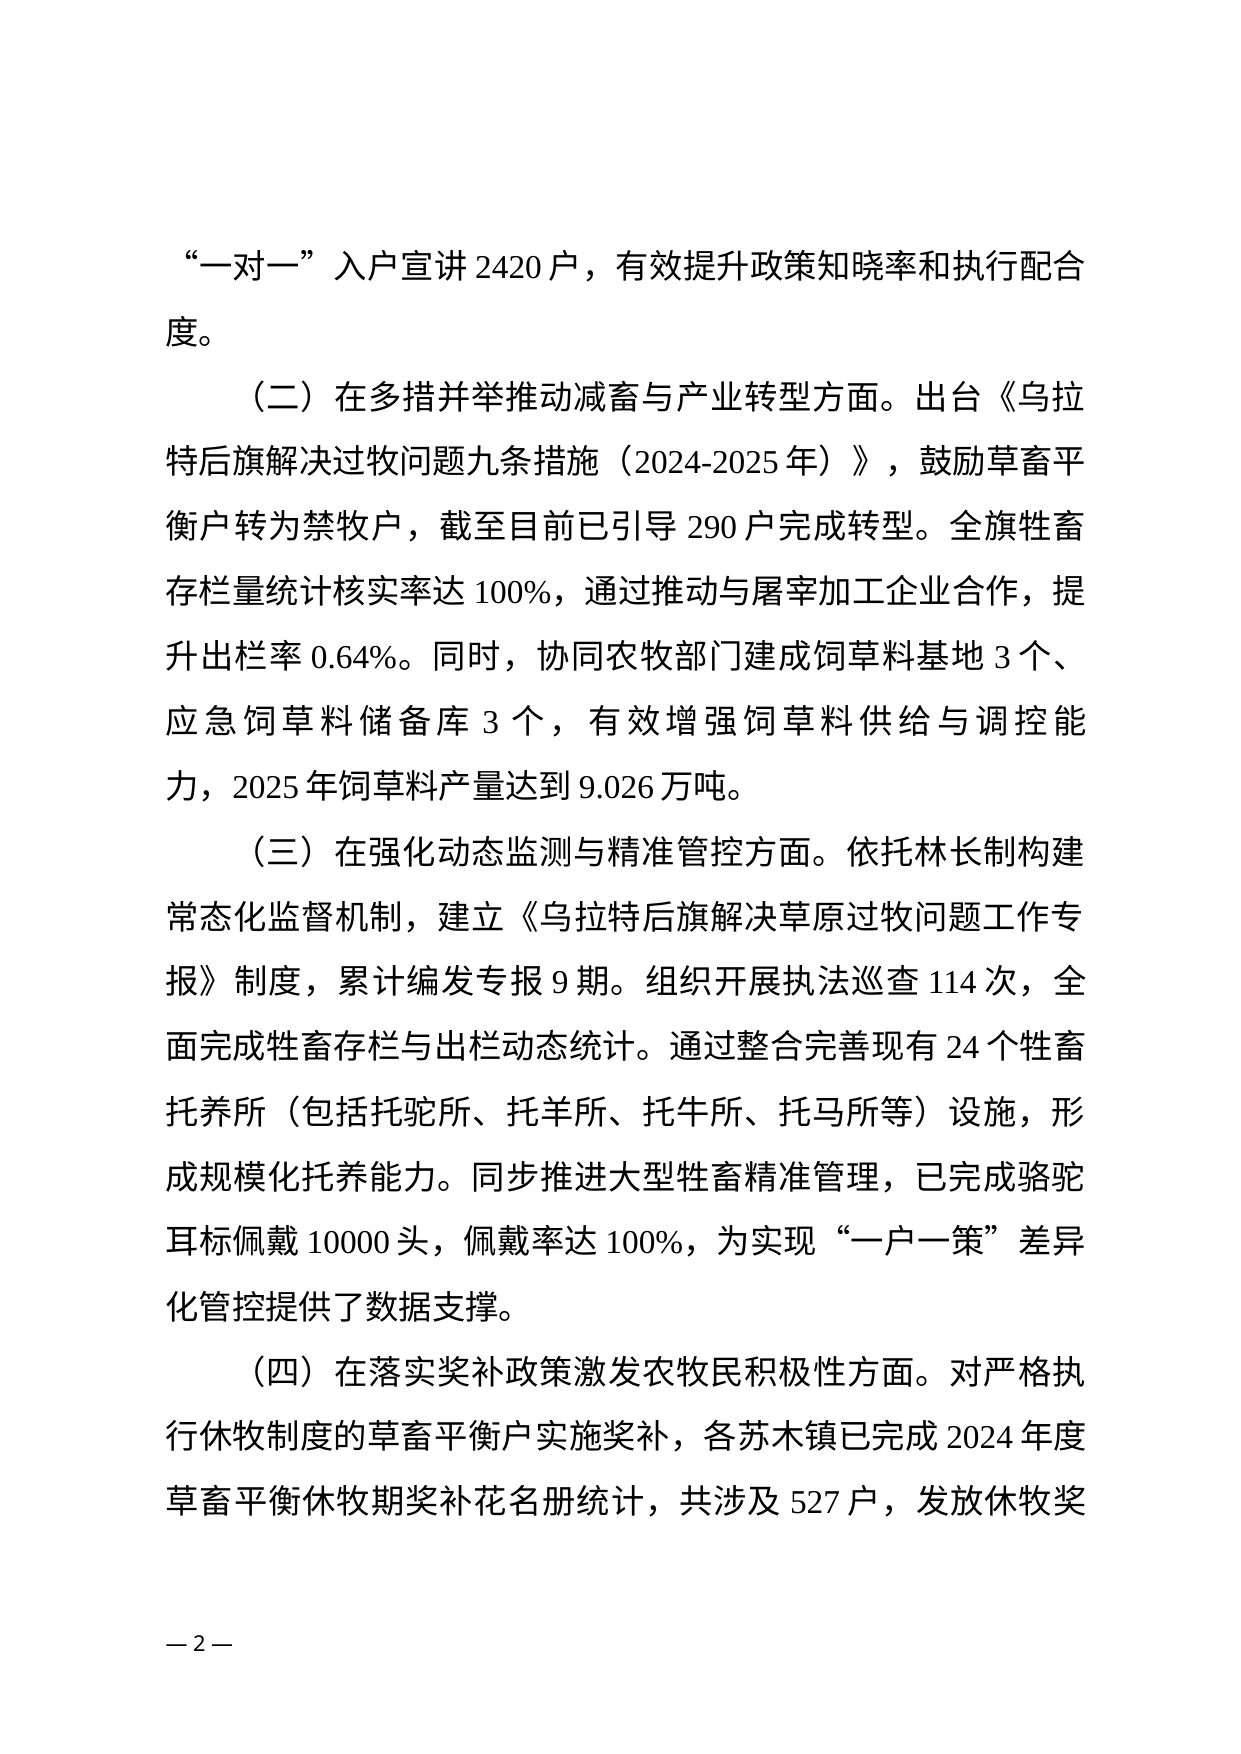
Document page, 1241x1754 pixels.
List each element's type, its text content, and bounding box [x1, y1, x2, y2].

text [165, 233, 1087, 363]
text （三）在强化动态监测与精准管控方面。依托林长制构建常态化监督机制，建立《乌拉特后旗解决草原过牧问题工作专报》制度，累计编发专报9期。组织开展执法巡查114次，全面完成牲畜存栏与出栏动态统计。通过整合完善现有24个牲畜托养所（包括托驼所、托羊所、托牛所、托马所等）设施，形成规模化托养能力。同步推进大型牲畜精准管理，已完成骆驼耳标佩戴10000头，佩戴率达100%，为实现“一户一策”差异化管控提供了数据支撑。 [165, 818, 1087, 1338]
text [165, 1338, 1087, 1533]
text （二）在多措并举推动减畜与产业转型方面。出台《乌拉特后旗解决过牧问题九条措施（2024-2025年）》，鼓励草畜平衡户转为禁牧户，截至目前已引导290户完成转型。全旗牲畜存栏量统计核实率达100%，通过推动与屠宰加工企业合作，提升出栏率0.64%。同时，协同农牧部门建成饲草料基地3个、应急饲草料储备库3个，有效增强饲草料供给与调控能力，2025年饲草料产量达到9.026万吨。 [165, 363, 1087, 818]
